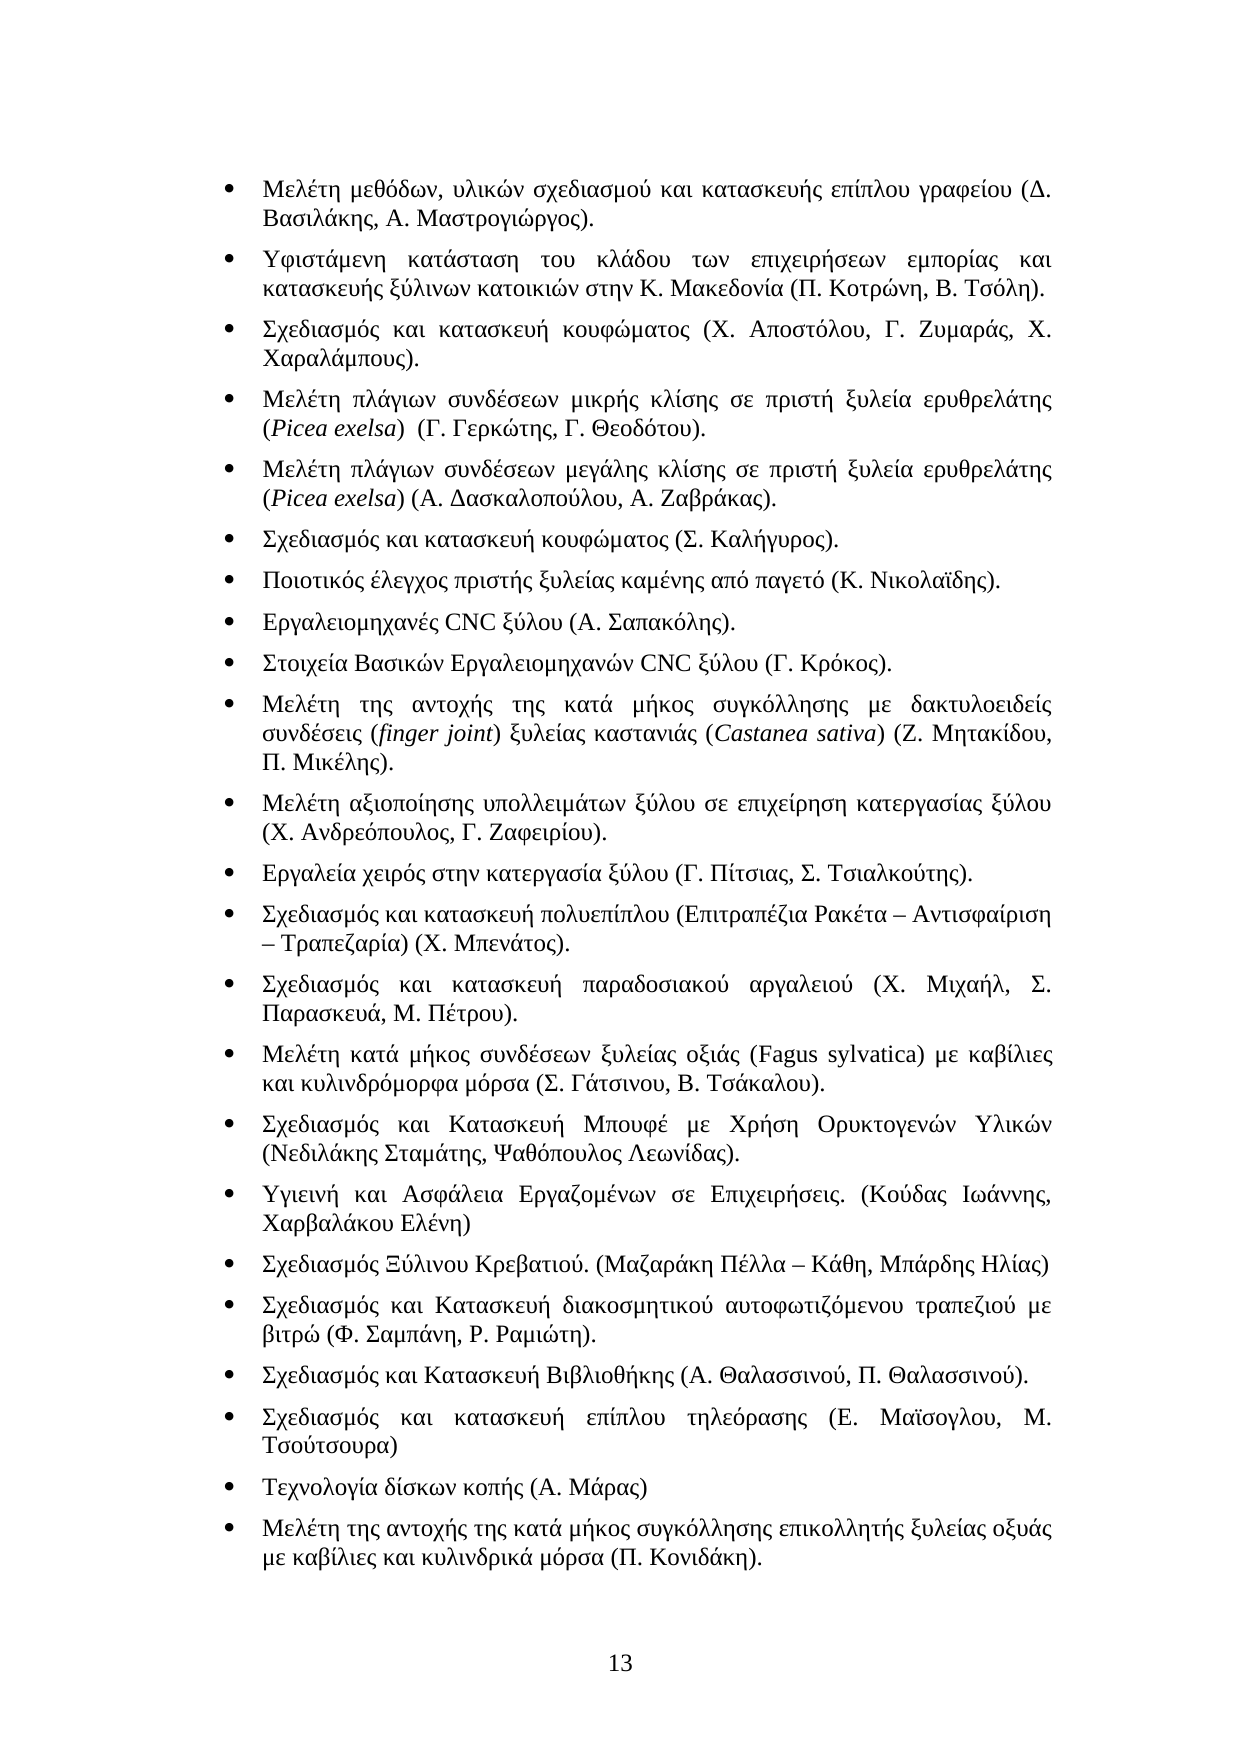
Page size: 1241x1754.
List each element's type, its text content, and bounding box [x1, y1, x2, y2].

list Μελέτη πλάγιων συνδέσεων μικρής κλίσης σε πριστή ξυλεία ερυθρελάτης (Picea exelsa) (Γ. Γερκώτης, Γ. Θεοδότου). [225, 384, 1053, 442]
list Μελέτη της αντοχής της κατά μήκος συγκόλλησης με δακτυλοειδείς συνδέσεις (finger joint) ξυλείας καστανιάς (Castanea sativa) (Ζ. Μητακίδου, Π. Μικέλης). [225, 689, 1053, 775]
list Μελέτη μεθόδων, υλικών σχεδιασμού και κατασκευής επίπλου γραφείου (Δ. Βασιλάκης, Α. Μαστρογιώργος). [225, 174, 1053, 232]
list Μελέτη πλάγιων συνδέσεων μεγάλης κλίσης σε πριστή ξυλεία ερυθρελάτης (Picea exelsa) (Α. Δασκαλοπούλου, Α. Ζαβράκας). [225, 454, 1053, 512]
list Σχεδιασμός και κατασκευή κουφώματος (Χ. Αποστόλου, Γ. Ζυμαράς, Χ. Χαραλάμπους). [225, 314, 1053, 372]
list Σχεδιασμός και Κατασκευή διακοσμητικού αυτοφωτιζόμενου τραπεζιού με βιτρώ (Φ. Σαμπάνη, Ρ. Ραμιώτη). [225, 1290, 1053, 1348]
list Σχεδιασμός και κατασκευή παραδοσιακού αργαλειού (Χ. Μιχαήλ, Σ. Παρασκευά, Μ. Πέτρου). [225, 969, 1053, 1027]
list Μελέτη αξιοποίησης υπολλειμάτων ξύλου σε επιχείρηση κατεργασίας ξύλου (Χ. Ανδρεόπουλος, Γ. Ζαφειρίου). [225, 788, 1053, 845]
list Εργαλειομηχανές CNC ξύλου (Α. Σαπακόλης). [225, 607, 1053, 635]
list Εργαλεία χειρός στην κατεργασία ξύλου (Γ. Πίτσιας, Σ. Τσιαλκούτης). [225, 858, 1053, 887]
list Τεχνολογία δίσκων κοπής (Α. Μάρας) [225, 1472, 1053, 1500]
list Σχεδιασμός Ξύλινου Κρεβατιού. (Μαζαράκη Πέλλα – Κάθη, Μπάρδης Ηλίας) [225, 1249, 1053, 1278]
list Σχεδιασμός και κατασκευή επίπλου τηλεόρασης (Ε. Μαϊσογλου, Μ. Τσούτσουρα) [225, 1402, 1053, 1459]
list Μελέτη της αντοχής της κατά μήκος συγκόλλησης επικολλητής ξυλείας οξυάς με καβίλιες και κυλινδρικά μόρσα (Π. Κονιδάκη). [225, 1513, 1053, 1570]
list Σχεδιασμός και Κατασκευή Βιβλιοθήκης (Α. Θαλασσινού, Π. Θαλασσινού). [225, 1360, 1053, 1389]
list Σχεδιασμός και Κατασκευή Μπουφέ με Χρήση Ορυκτογενών Υλικών (Νεδιλάκης Σταμάτης, Ψαθόπουλος Λεωνίδας). [225, 1109, 1053, 1167]
list Μελέτη κατά μήκος συνδέσεων ξυλείας οξιάς (Fagus sylvatica) με καβίλιες και κυλινδρόμορφα μόρσα (Σ. Γάτσινου, Β. Τσάκαλου). [225, 1039, 1053, 1097]
list Σχεδιασμός και κατασκευή πολυεπίπλου (Επιτραπέζια Ρακέτα – Αντισφαίριση – Τραπεζαρία) (Χ. Μπενάτος). [225, 899, 1053, 957]
list Σχεδιασμός και κατασκευή κουφώματος (Σ. Καλήγυρος). [225, 524, 1053, 553]
list Στοιχεία Βασικών Εργαλειομηχανών CNC ξύλου (Γ. Κρόκος). [225, 648, 1053, 677]
list Υγιεινή και Ασφάλεια Εργαζομένων σε Επιχειρήσεις. (Κούδας Ιωάννης, Χαρβαλάκου Ελένη) [225, 1179, 1053, 1237]
list Ποιοτικός έλεγχος πριστής ξυλείας καμένης από παγετό (Κ. Νικολαϊδης). [225, 565, 1053, 594]
list Υφιστάμενη κατάσταση του κλάδου των επιχειρήσεων εμπορίας και κατασκευής ξύλινων κατοικιών στην Κ. Μακεδονία (Π. Κοτρώνη, Β. Τσόλη). [225, 244, 1053, 302]
